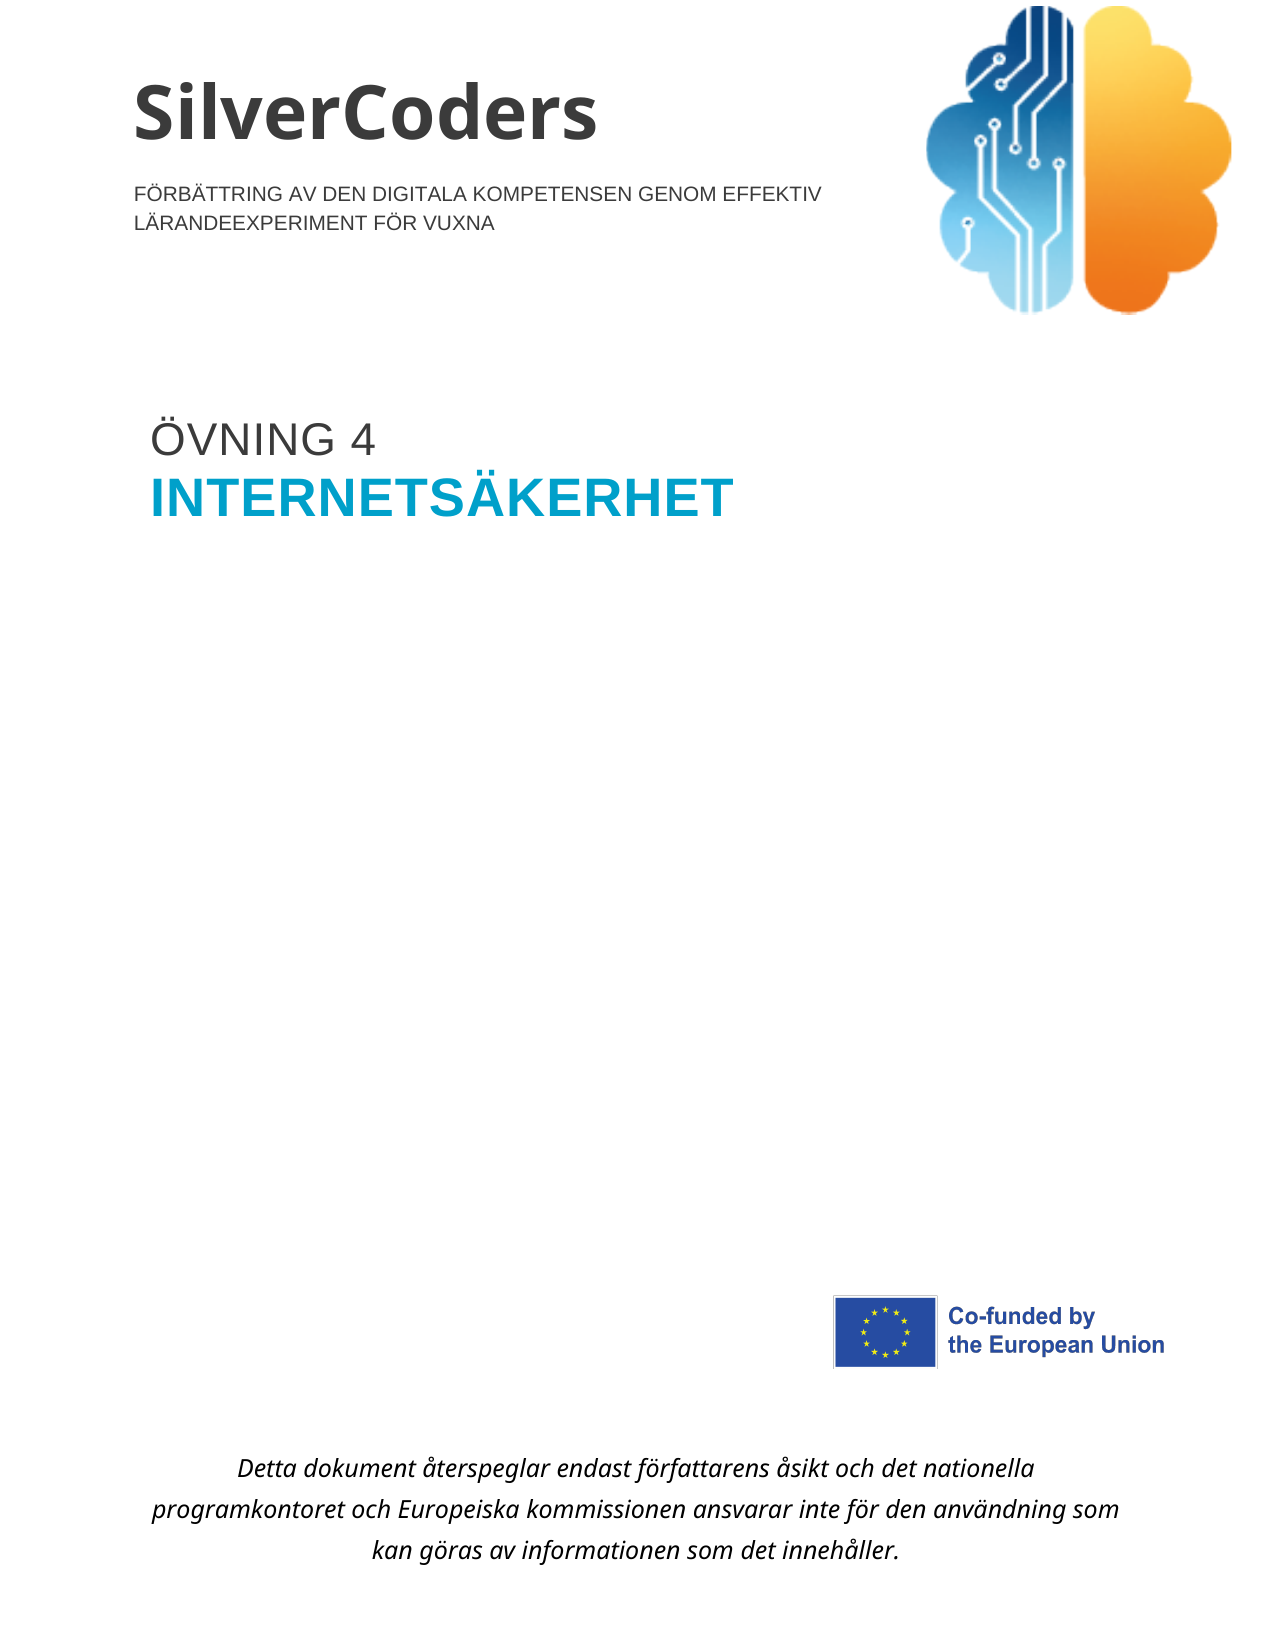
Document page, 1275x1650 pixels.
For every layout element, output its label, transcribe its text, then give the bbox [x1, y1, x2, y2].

picture [926, 6, 1232, 315]
subtitle ÖVNING 4 Internetsäkerhet [150, 413, 1125, 528]
picture [831, 1290, 1186, 1375]
